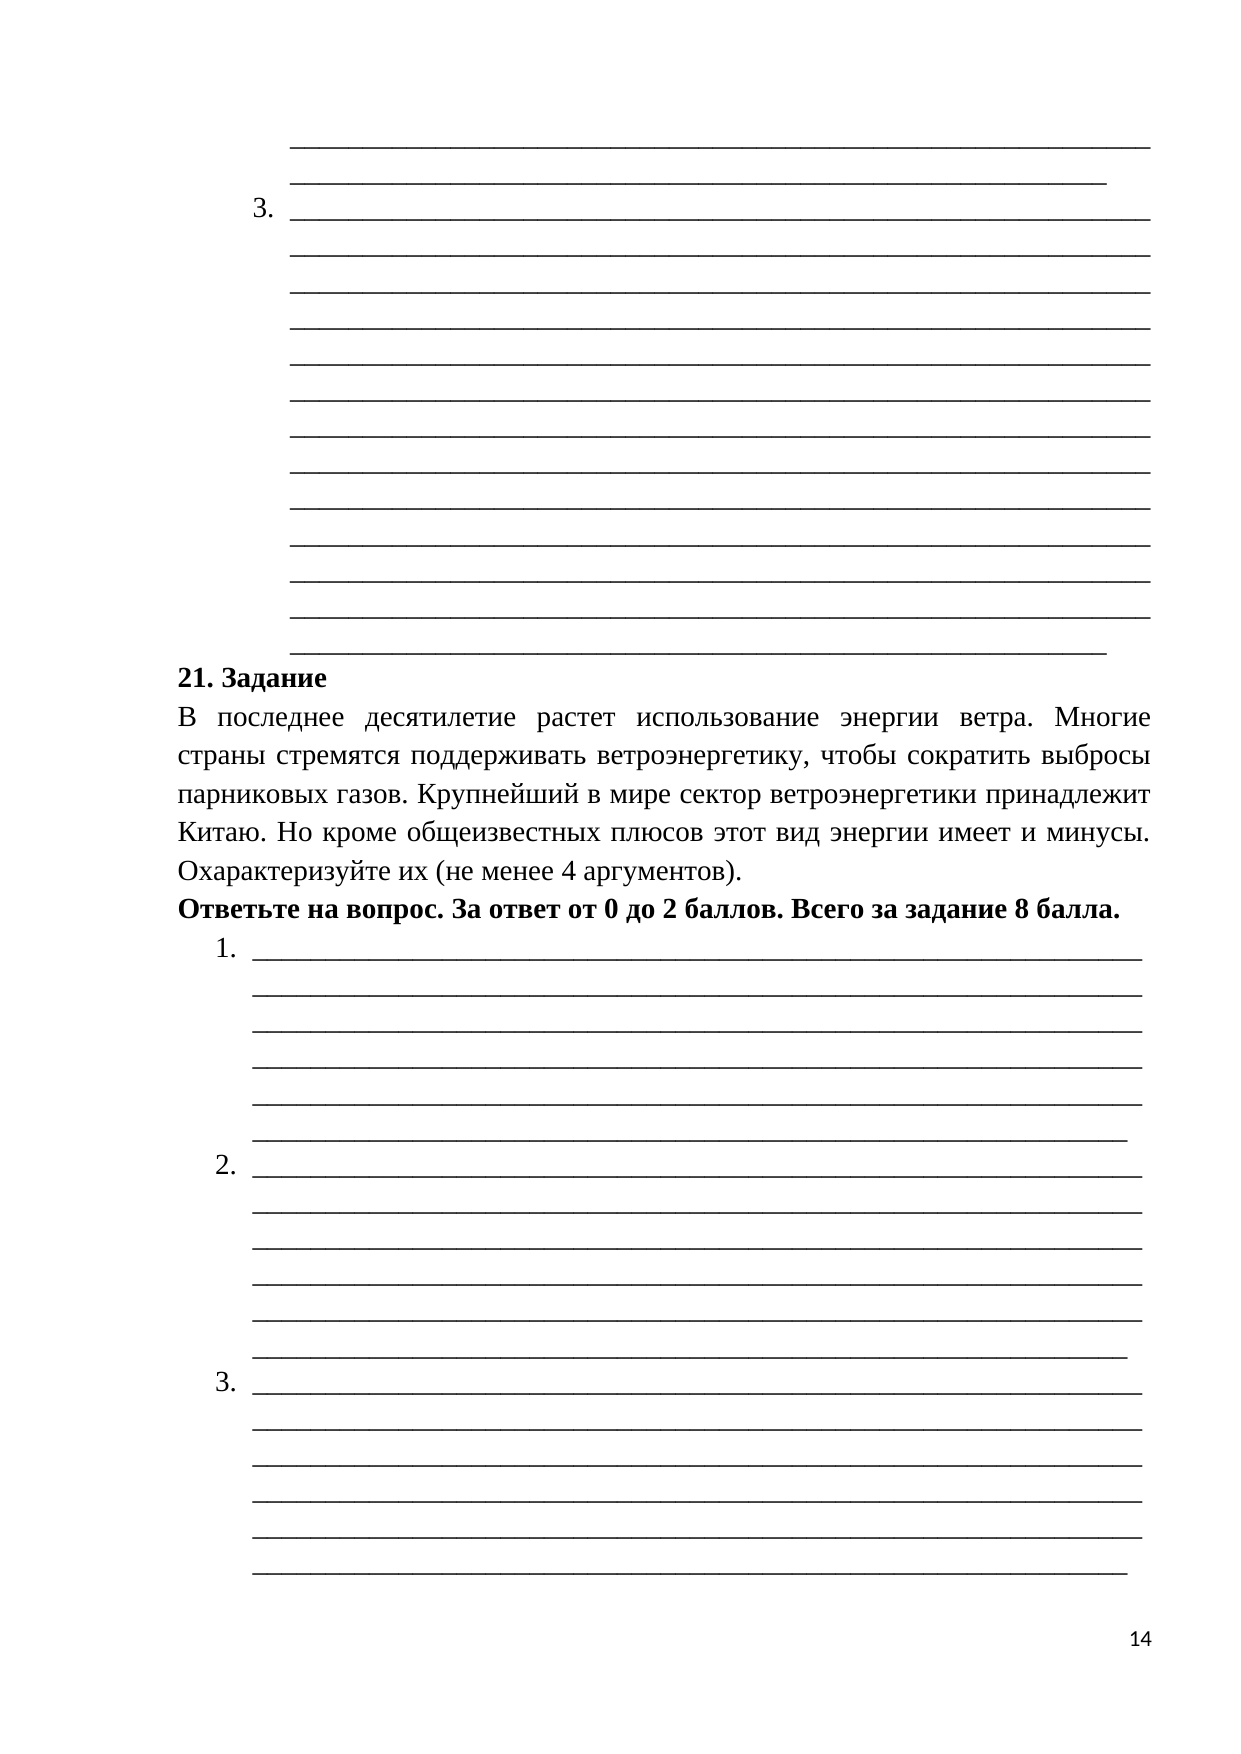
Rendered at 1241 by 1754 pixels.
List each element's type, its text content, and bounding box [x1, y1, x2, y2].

text В последнее десятилетие растет использование энергии ветра. Многие страны стремятся поддерживать ветроэнергетику, чтобы сократить выбросы парниковых газов. Крупнейший в мире сектор ветроэнергетики принадлежит Китаю. Но кроме общеизвестных плюсов этот вид энергии имеет и минусы. Охарактеризуйте их (не менее 4 аргументов). [177, 699, 1152, 887]
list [215, 1364, 1152, 1578]
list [252, 118, 1152, 188]
text Ответьте на вопрос. За ответ от 0 до 2 баллов. Всего за задание 8 балла. [177, 892, 1152, 925]
list 21. Задание [177, 660, 1152, 694]
